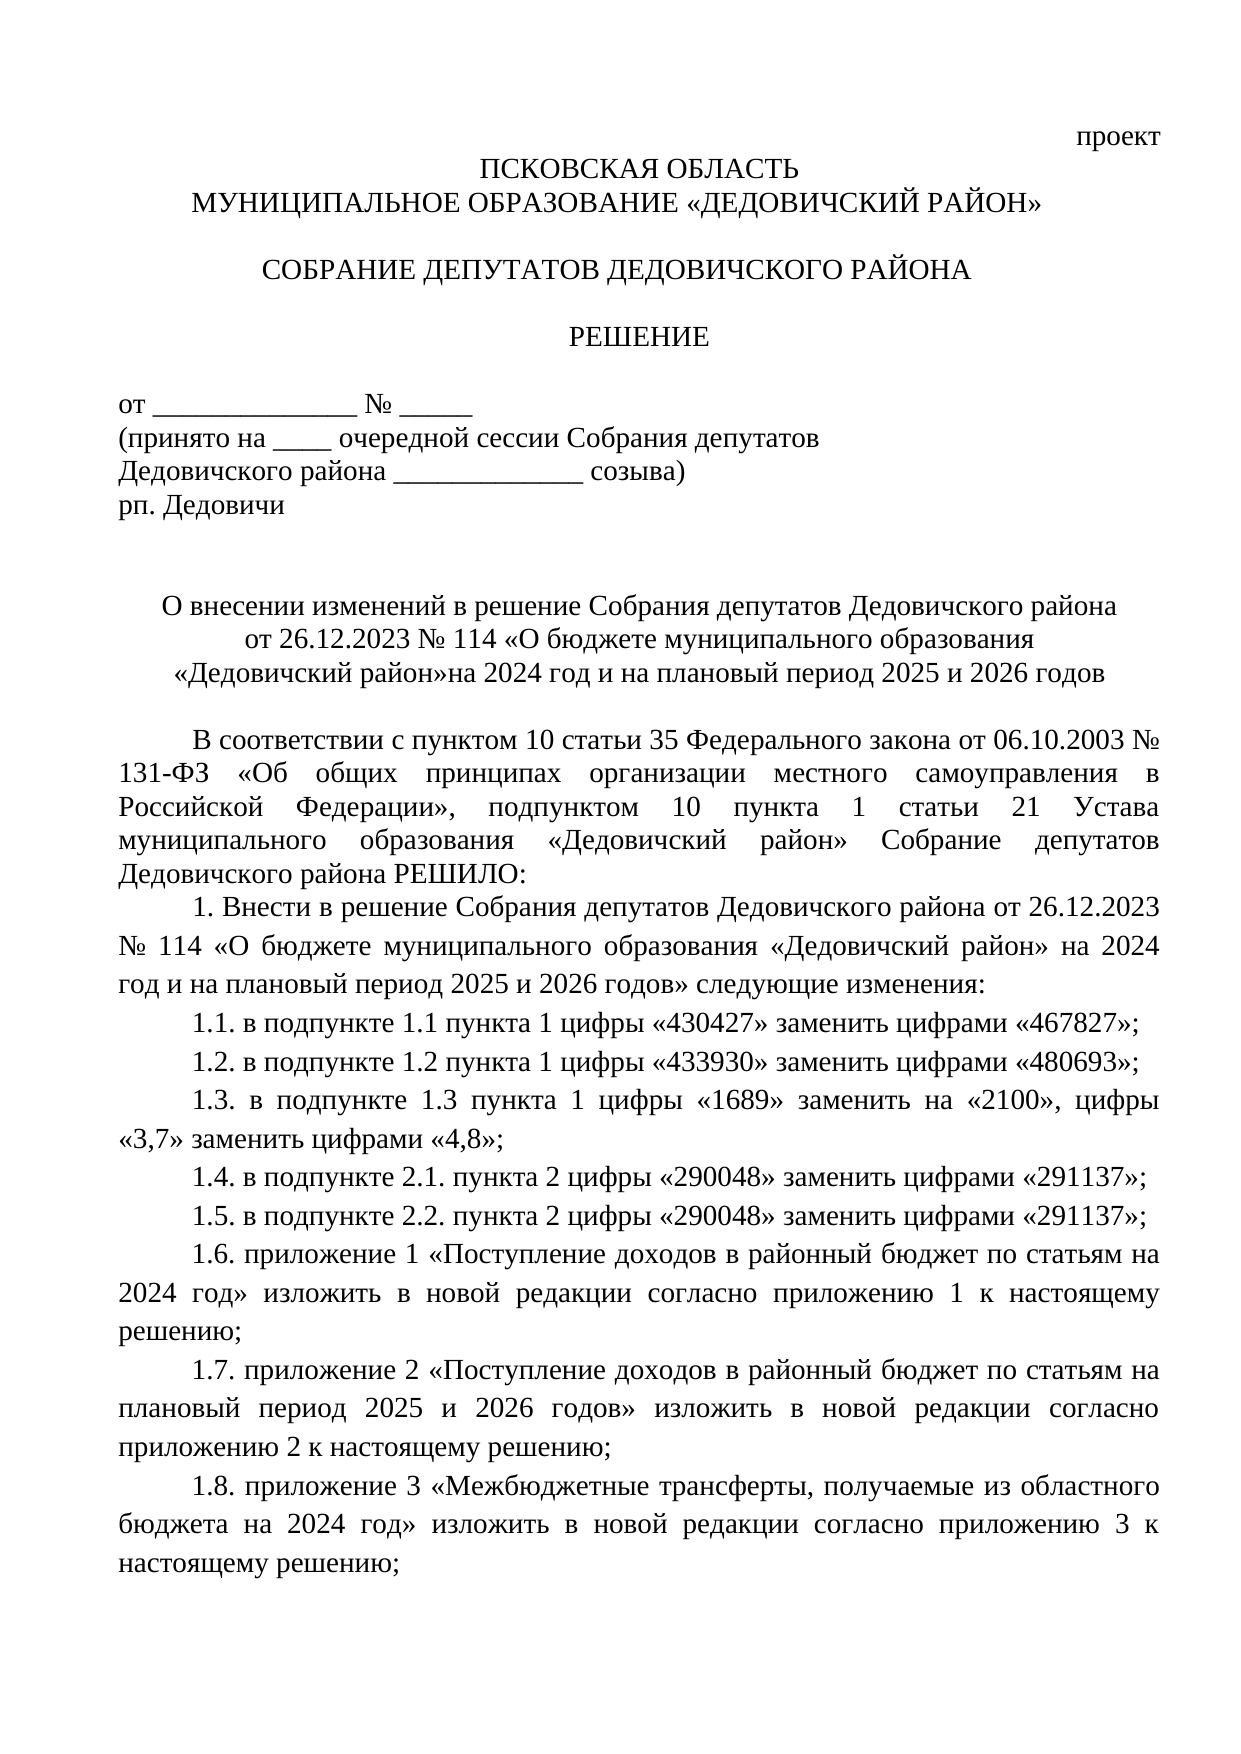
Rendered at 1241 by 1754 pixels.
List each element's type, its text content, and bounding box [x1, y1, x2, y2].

subtitle СОБРАНИЕ ДЕПУТАТОВ ДЕДОВИЧСКОГО РАЙОНА [73, 252, 1161, 286]
text 1.6. приложение 1 «Поступление доходов в районный бюджет по статьям на 2024 год» изложить в новой редакции согласно приложению 1 к настоящему решению; [118, 1236, 1161, 1347]
text (принято на ____ очередной сессии Собрания депутатов [118, 420, 1161, 453]
text 1. Внести в решение Собрания депутатов Дедовичского района от 26.12.2023 № 114 «О бюджете муниципального образования «Дедовичский район» на 2024 год и на плановый период 2025 и 2026 годов» следующие изменения: [118, 889, 1161, 1000]
text Дедовичского района _____________ созыва) [118, 453, 1161, 487]
text 1.7. приложение 2 «Поступление доходов в районный бюджет по статьям на плановый период 2025 и 2026 годов» изложить в новой редакции согласно приложению 2 к настоящему решению; [118, 1352, 1161, 1463]
text рп. Дедовичи [118, 487, 1161, 521]
text 1.5. в подпункте 2.2. пункта 2 цифры «290048» заменить цифрами «291137»; [118, 1198, 1161, 1231]
text проект [118, 118, 1161, 152]
text ПСКОВСКАЯ ОБЛАСТЬ [118, 152, 1161, 185]
text 1.3. в подпункте 1.3 пункта 1 цифры «1689» заменить на «2100», цифры «3,7» заменить цифрами «4,8»; [118, 1082, 1161, 1154]
text 1.1. в подпункте 1.1 пункта 1 цифры «430427» заменить цифрами «467827»; [118, 1005, 1161, 1039]
text РЕШЕНИЕ [118, 319, 1161, 353]
text 1.8. приложение 3 «Межбюджетные трансферты, получаемые из областного бюджета на 2024 год» изложить в новой редакции согласно приложению 3 к настоящему решению; [118, 1468, 1161, 1578]
text от 26.12.2023 № 114 «О бюджете муниципального образования [118, 621, 1161, 655]
subtitle МУНИЦИПАЛЬНОЕ ОБРАЗОВАНИЕ «ДЕДОВИЧСКИЙ РАЙОН» [73, 185, 1161, 219]
text от ______________ № _____ [118, 386, 1161, 420]
text 1.2. в подпункте 1.2 пункта 1 цифры «433930» заменить цифрами «480693»; [118, 1044, 1161, 1077]
text О внесении изменений в решение Собрания депутатов Дедовичского района [118, 588, 1161, 621]
text «Дедовичский район»на 2024 год и на плановый период 2025 и 2026 годов [118, 655, 1161, 688]
text В соответствии с пунктом 10 статьи 35 Федерального закона от 06.10.2003 № 131-ФЗ «Об общих принципах организации местного самоуправления в Российской Федерации», подпунктом 10 пункта 1 статьи 21 Устава муниципального образования «Дедовичский район» Собрание депутатов Дедовичского района РЕШИЛО: [118, 722, 1161, 889]
text 1.4. в подпункте 2.1. пункта 2 цифры «290048» заменить цифрами «291137»; [118, 1159, 1161, 1193]
